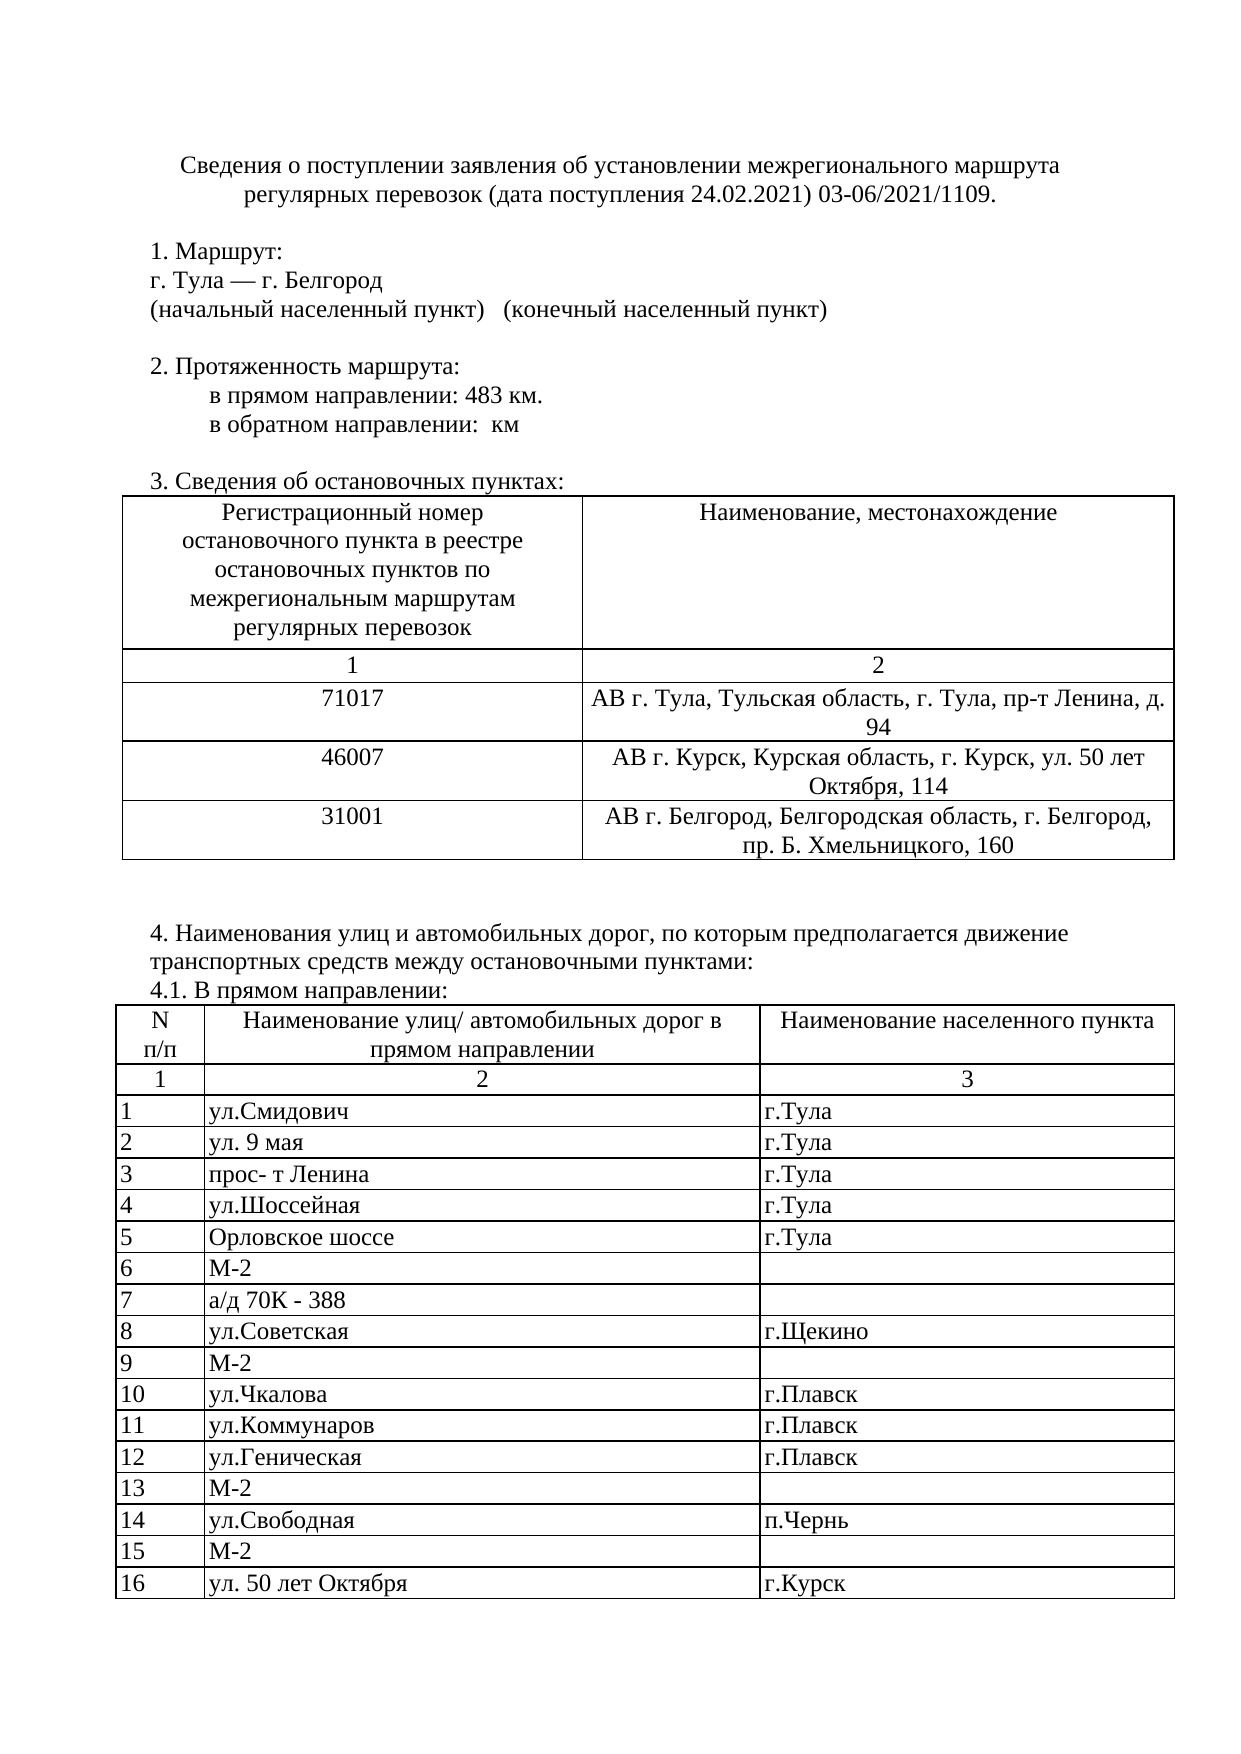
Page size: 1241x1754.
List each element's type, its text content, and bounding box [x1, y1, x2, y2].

table_cell ул.Чкалова [205, 1379, 759, 1409]
table_cell 16 [117, 1568, 204, 1598]
text 2. Протяженность маршрута: [150, 351, 1090, 380]
table_cell 7 [117, 1285, 204, 1314]
table_cell 6 [117, 1253, 204, 1283]
table_cell [761, 1253, 1174, 1283]
table_cell г.Щекино [761, 1316, 1174, 1346]
table_cell 10 [117, 1379, 204, 1409]
table_cell п.Чернь [761, 1505, 1174, 1535]
table_cell [761, 1348, 1174, 1377]
table_cell 2 [583, 650, 1173, 681]
table_cell г.Плавск [761, 1411, 1174, 1440]
table_cell 12 [117, 1442, 204, 1472]
table_cell 1 [117, 1065, 204, 1094]
table_cell 9 [117, 1348, 204, 1377]
table_header Наименование улиц/ автомобильных дорог в прямом направлении [205, 1006, 759, 1063]
table_cell М-2 [205, 1536, 759, 1566]
table_cell 46007 [123, 742, 582, 799]
table_cell 11 [117, 1411, 204, 1440]
table_cell 1 [123, 650, 582, 681]
text г. Тула — г. Белгород [150, 265, 1090, 294]
text 1. Маршрут: [150, 236, 1090, 265]
table_cell ул.Свободная [205, 1505, 759, 1535]
table_cell 1 [117, 1096, 204, 1126]
table_cell г.Тула [761, 1127, 1174, 1157]
table_cell г.Тула [761, 1190, 1174, 1220]
table_cell М-2 [205, 1473, 759, 1503]
table_cell 3 [117, 1159, 204, 1189]
table_cell г.Тула [761, 1096, 1174, 1126]
table_cell 13 [117, 1473, 204, 1503]
table_cell прос- т Ленина [205, 1159, 759, 1189]
table_cell АВ г. Белгород, Белгородская область, г. Белгород, пр. Б. Хмельницкого, 160 [583, 801, 1173, 858]
table_cell АВ г. Тула, Тульская область, г. Тула, пр-т Ленина, д. 94 [583, 683, 1173, 740]
table_cell г.Плавск [761, 1379, 1174, 1409]
table_cell ул.Шоссейная [205, 1190, 759, 1220]
table_cell ул. 50 лет Октября [205, 1568, 759, 1598]
table_cell г.Плавск [761, 1442, 1174, 1472]
text 4.1. В прямом направлении: [150, 975, 1090, 1004]
table_cell М-2 [205, 1253, 759, 1283]
table_header N п/п [117, 1006, 204, 1063]
table_cell 31001 [123, 801, 582, 858]
text 3. Сведения об остановочных пунктах: [150, 466, 1090, 495]
table_header Наименование населенного пункта [761, 1006, 1174, 1063]
table_header Наименование, местонахождение [583, 497, 1173, 648]
table_cell 8 [117, 1316, 204, 1346]
table_cell ул. 9 мая [205, 1127, 759, 1157]
table_cell 3 [761, 1065, 1174, 1094]
text (начальный населенный пункт) (конечный населенный пункт) [150, 294, 1090, 322]
table_cell г.Тула [761, 1222, 1174, 1252]
table_cell 15 [117, 1536, 204, 1566]
table_cell АВ г. Курск, Курская область, г. Курск, ул. 50 лет Октября, 114 [583, 742, 1173, 799]
table_cell М-2 [205, 1348, 759, 1377]
table_cell ул.Советская [205, 1316, 759, 1346]
text в обратном направлении: км [150, 409, 1090, 437]
table_cell Орловское шоссе [205, 1222, 759, 1252]
table_cell ул.Коммунаров [205, 1411, 759, 1440]
text Сведения о поступлении заявления об установлении межрегионального маршрута регулярных перевозок (дата поступления 24.02.2021) 03-06/2021/1109. [150, 150, 1090, 207]
table_cell г.Тула [761, 1159, 1174, 1189]
table_cell [761, 1536, 1174, 1566]
text в прямом направлении: 483 км. [150, 380, 1090, 409]
text 4. Наименования улиц и автомобильных дорог, по которым предполагается движение транспортных средств между остановочными пунктами: [150, 918, 1090, 975]
table_cell ул.Смидович [205, 1096, 759, 1126]
table_cell 5 [117, 1222, 204, 1252]
table_cell 2 [117, 1127, 204, 1157]
table_cell 4 [117, 1190, 204, 1220]
table_cell 14 [117, 1505, 204, 1535]
table_header Регистрационный номер остановочного пункта в реестре остановочных пунктов по межрегиональным маршрутам регулярных перевозок [123, 497, 582, 648]
table_cell ул.Геническая [205, 1442, 759, 1472]
table_cell 71017 [123, 683, 582, 740]
table_cell а/д 70К - 388 [205, 1285, 759, 1314]
table_cell [761, 1285, 1174, 1314]
table_cell г.Курск [761, 1568, 1174, 1598]
table_cell [761, 1473, 1174, 1503]
table_cell 2 [205, 1065, 759, 1094]
